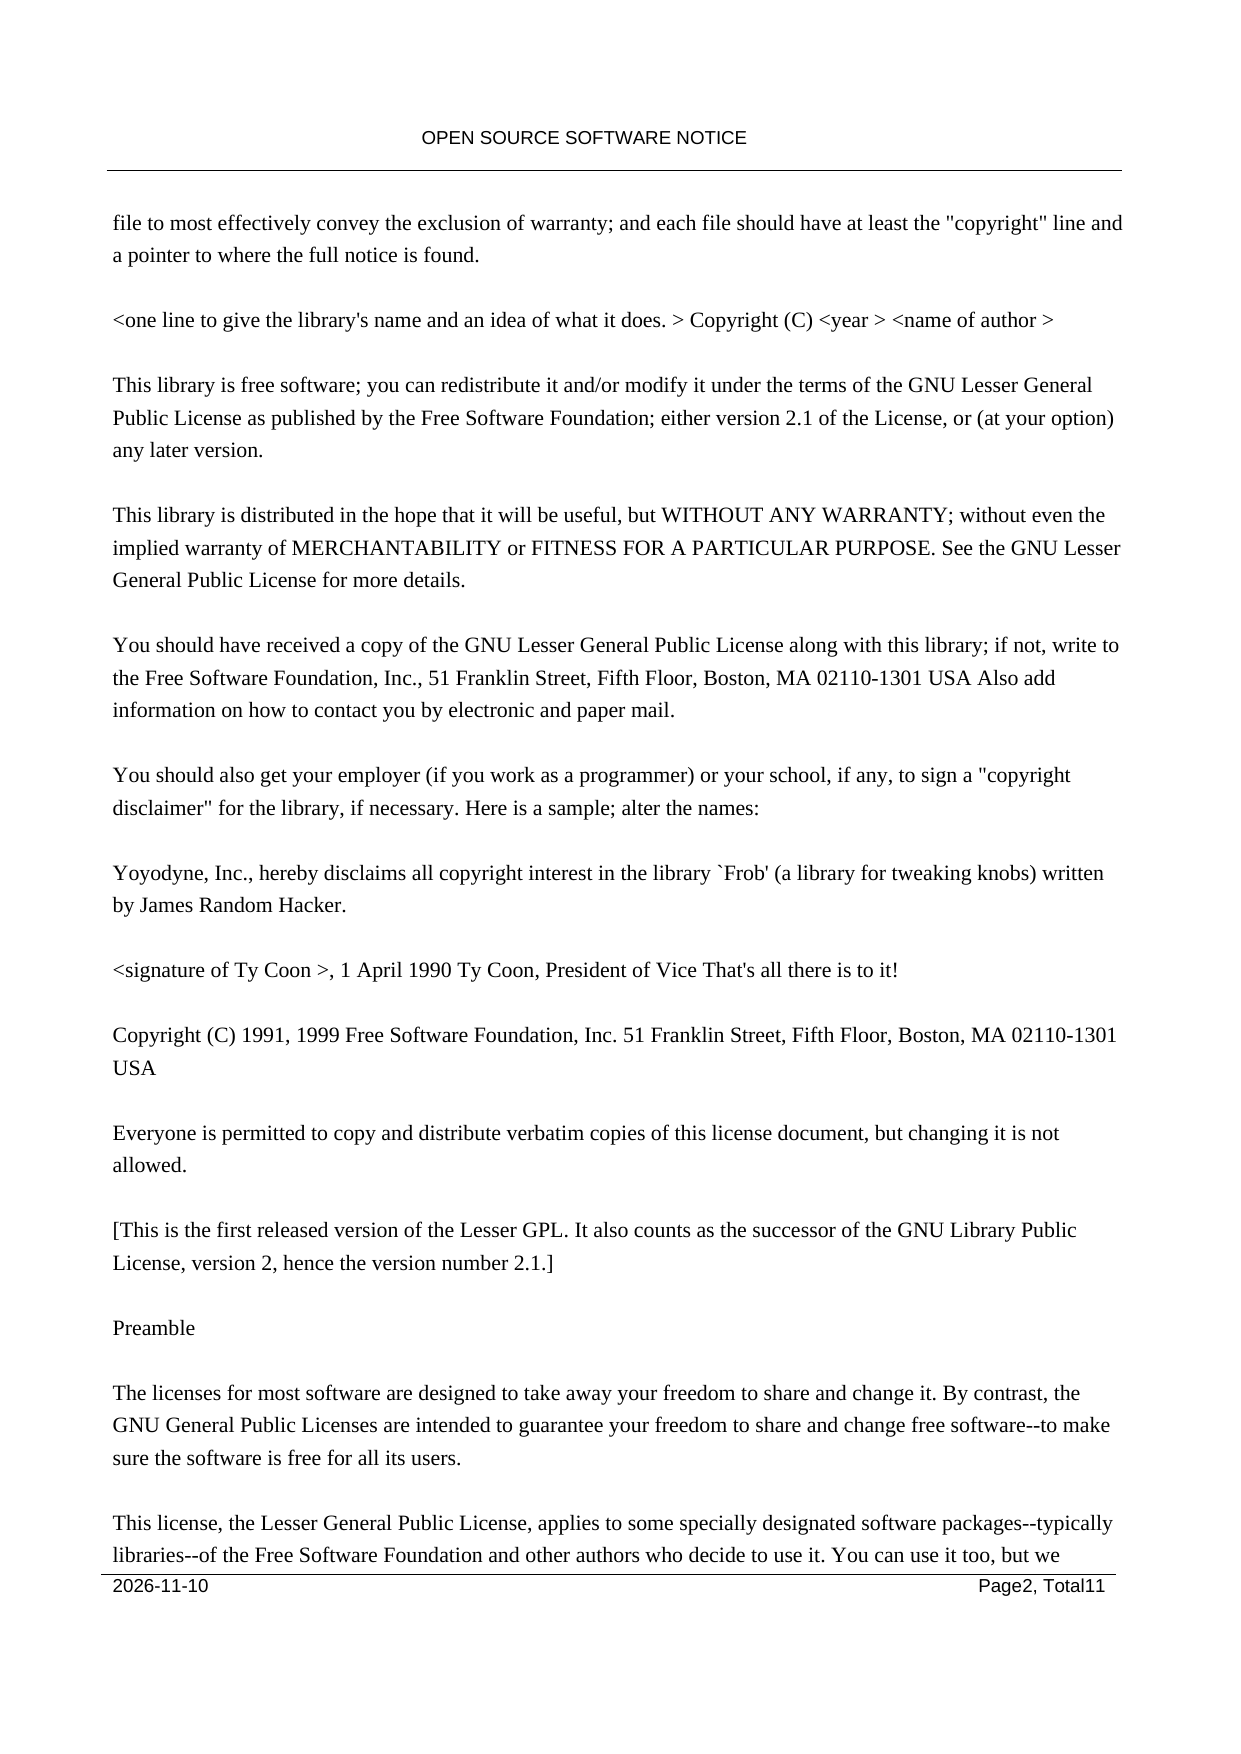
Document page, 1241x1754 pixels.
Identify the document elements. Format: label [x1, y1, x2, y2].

text [112, 206, 1128, 1571]
